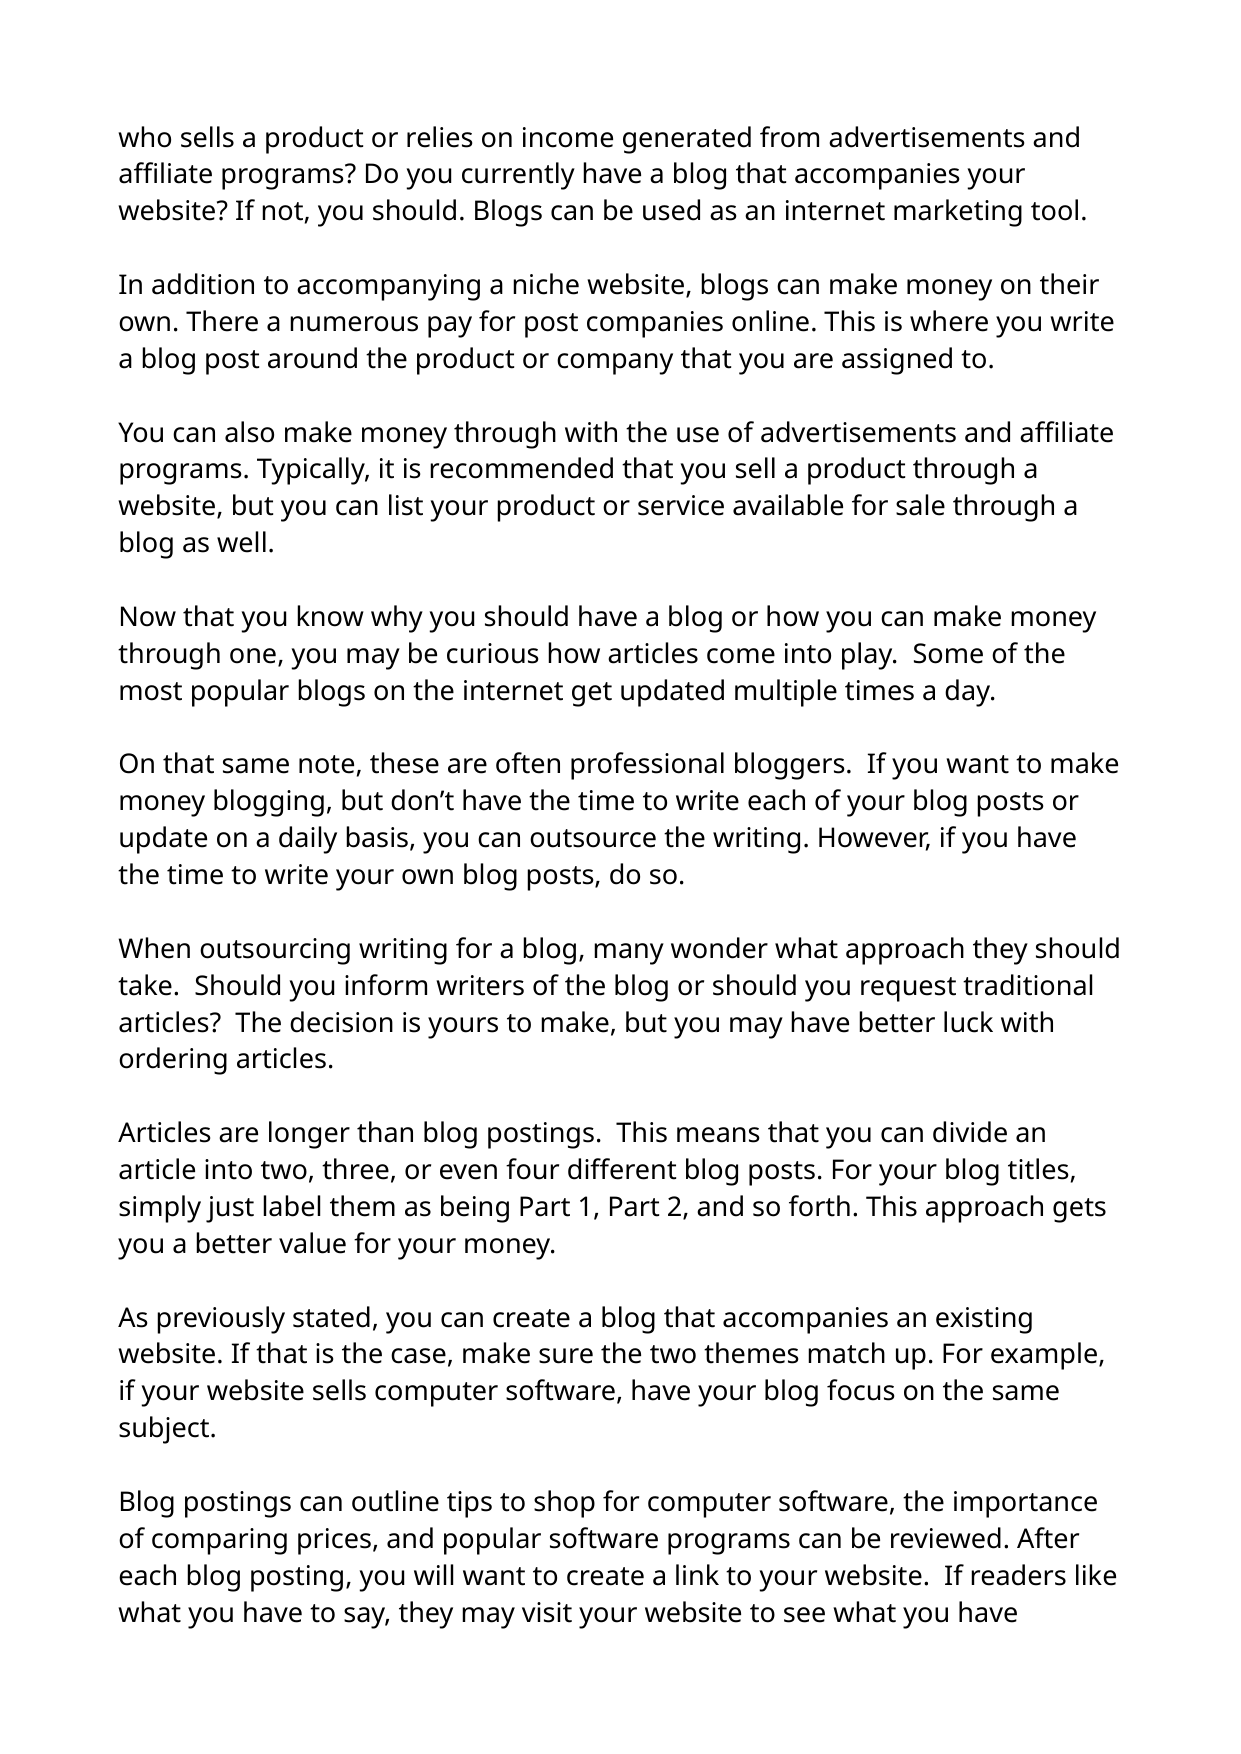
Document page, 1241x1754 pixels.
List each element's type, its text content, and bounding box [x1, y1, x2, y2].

text You can also make money through with the use of advertisements and affiliate programs. Typically, it is recommended that you sell a product through a website, but you can list your product or service available for sale through a blog as well. [118, 413, 1122, 561]
text Articles are longer than blog postings. This means that you can divide an article into two, three, or even four different blog posts. For your blog titles, simply just label them as being Part 1, Part 2, and so forth. This approach gets you a better value for your money. [118, 1114, 1122, 1261]
text On that same note, these are often professional bloggers. If you want to make money blogging, but don’t have the time to write each of your blog posts or update on a daily basis, you can outsource the writing. However, if you have the time to write your own blog posts, do so. [118, 745, 1122, 892]
text As previously stated, you can create a blog that accompanies an existing website. If that is the case, make sure the two themes match up. For example, if your website sells computer software, have your blog focus on the same subject. [118, 1298, 1122, 1446]
text Now that you know why you should have a blog or how you can make money through one, you may be curious how articles come into play. Some of the most popular blogs on the internet get updated multiple times a day. [118, 597, 1122, 708]
text When outsourcing writing for a blog, many wonder what approach they should take. Should you inform writers of the blog or should you request traditional articles? The decision is yours to make, but you may have better luck with ordering articles. [118, 929, 1122, 1077]
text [118, 1482, 1122, 1630]
text In addition to accompanying a niche website, blogs can make money on their own. There a numerous pay for post companies online. This is where you write a blog post around the product or company that you are assigned to. [118, 266, 1122, 376]
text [118, 118, 1122, 229]
